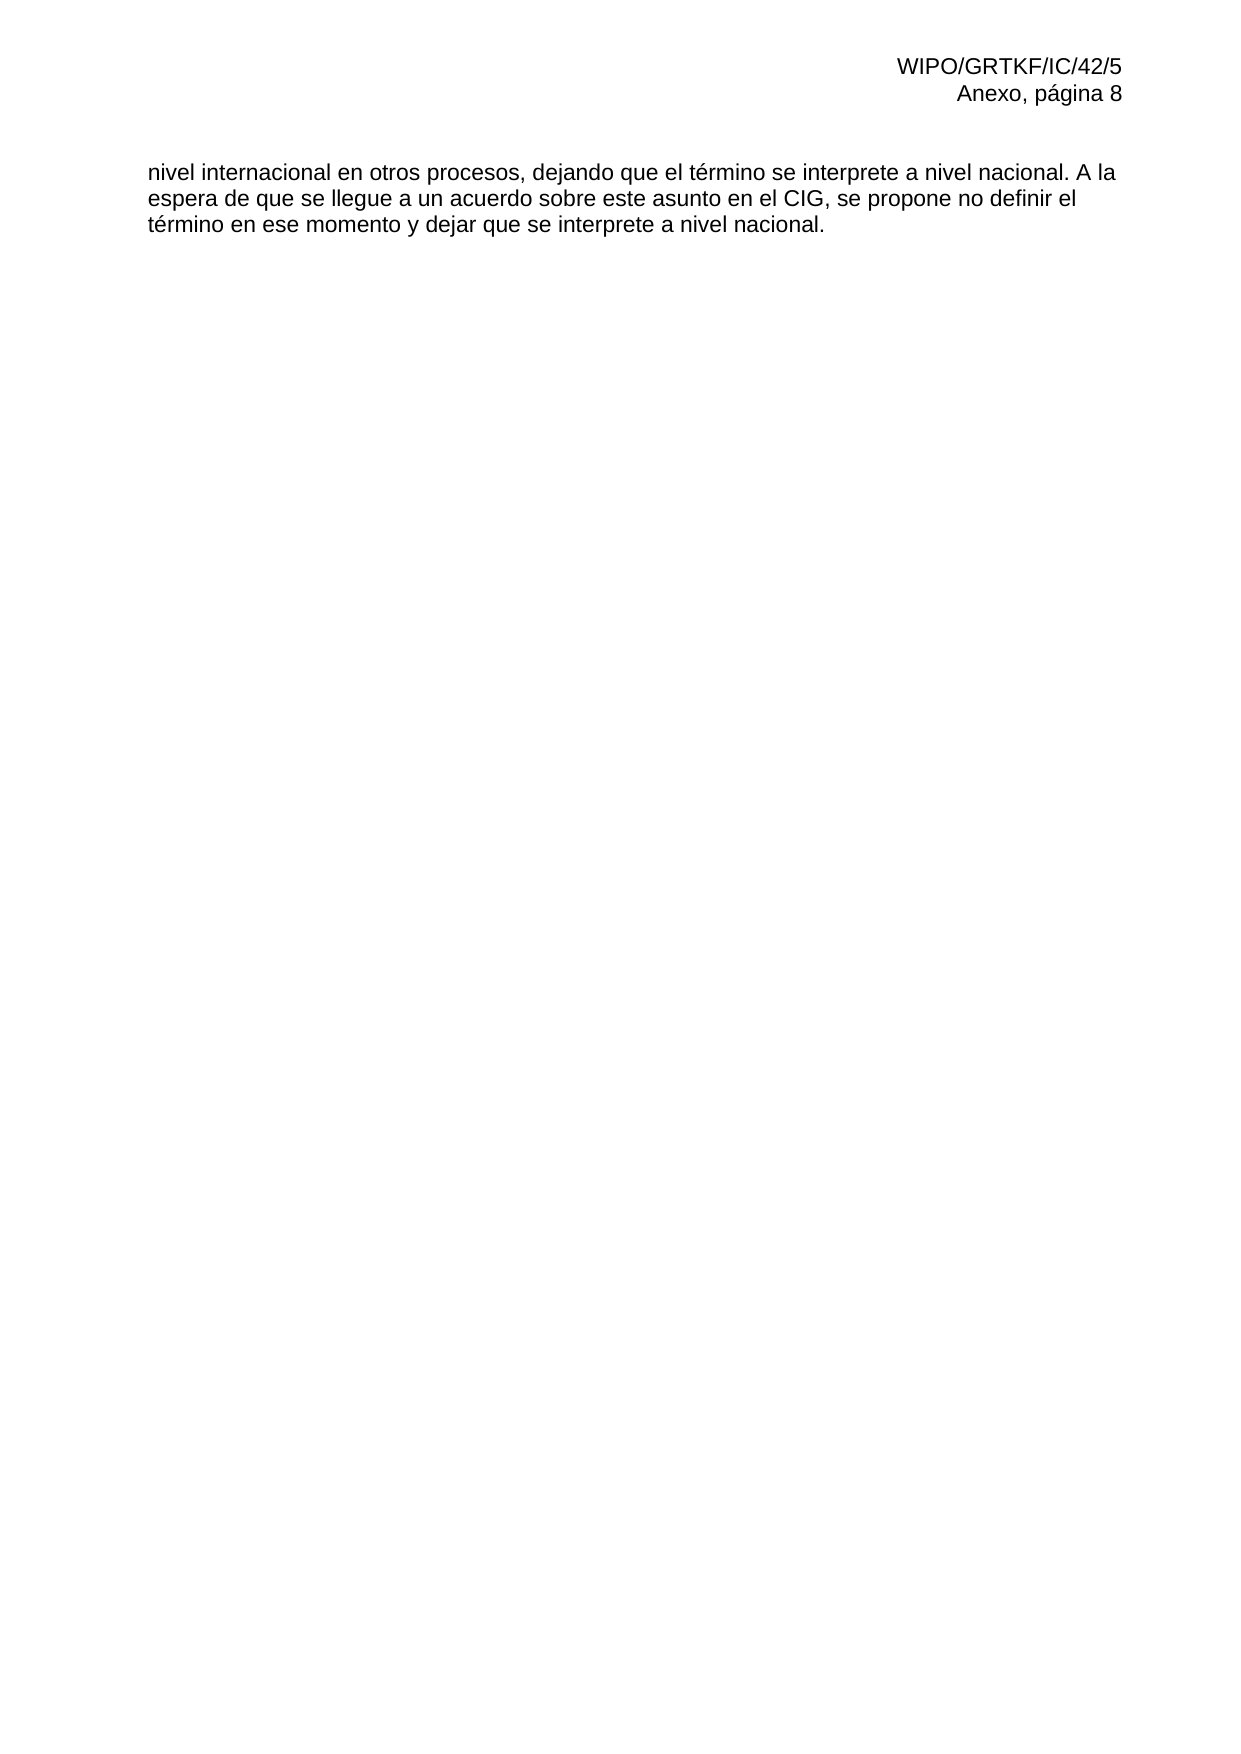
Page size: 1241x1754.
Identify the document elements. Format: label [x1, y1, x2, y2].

list [148, 158, 1122, 238]
